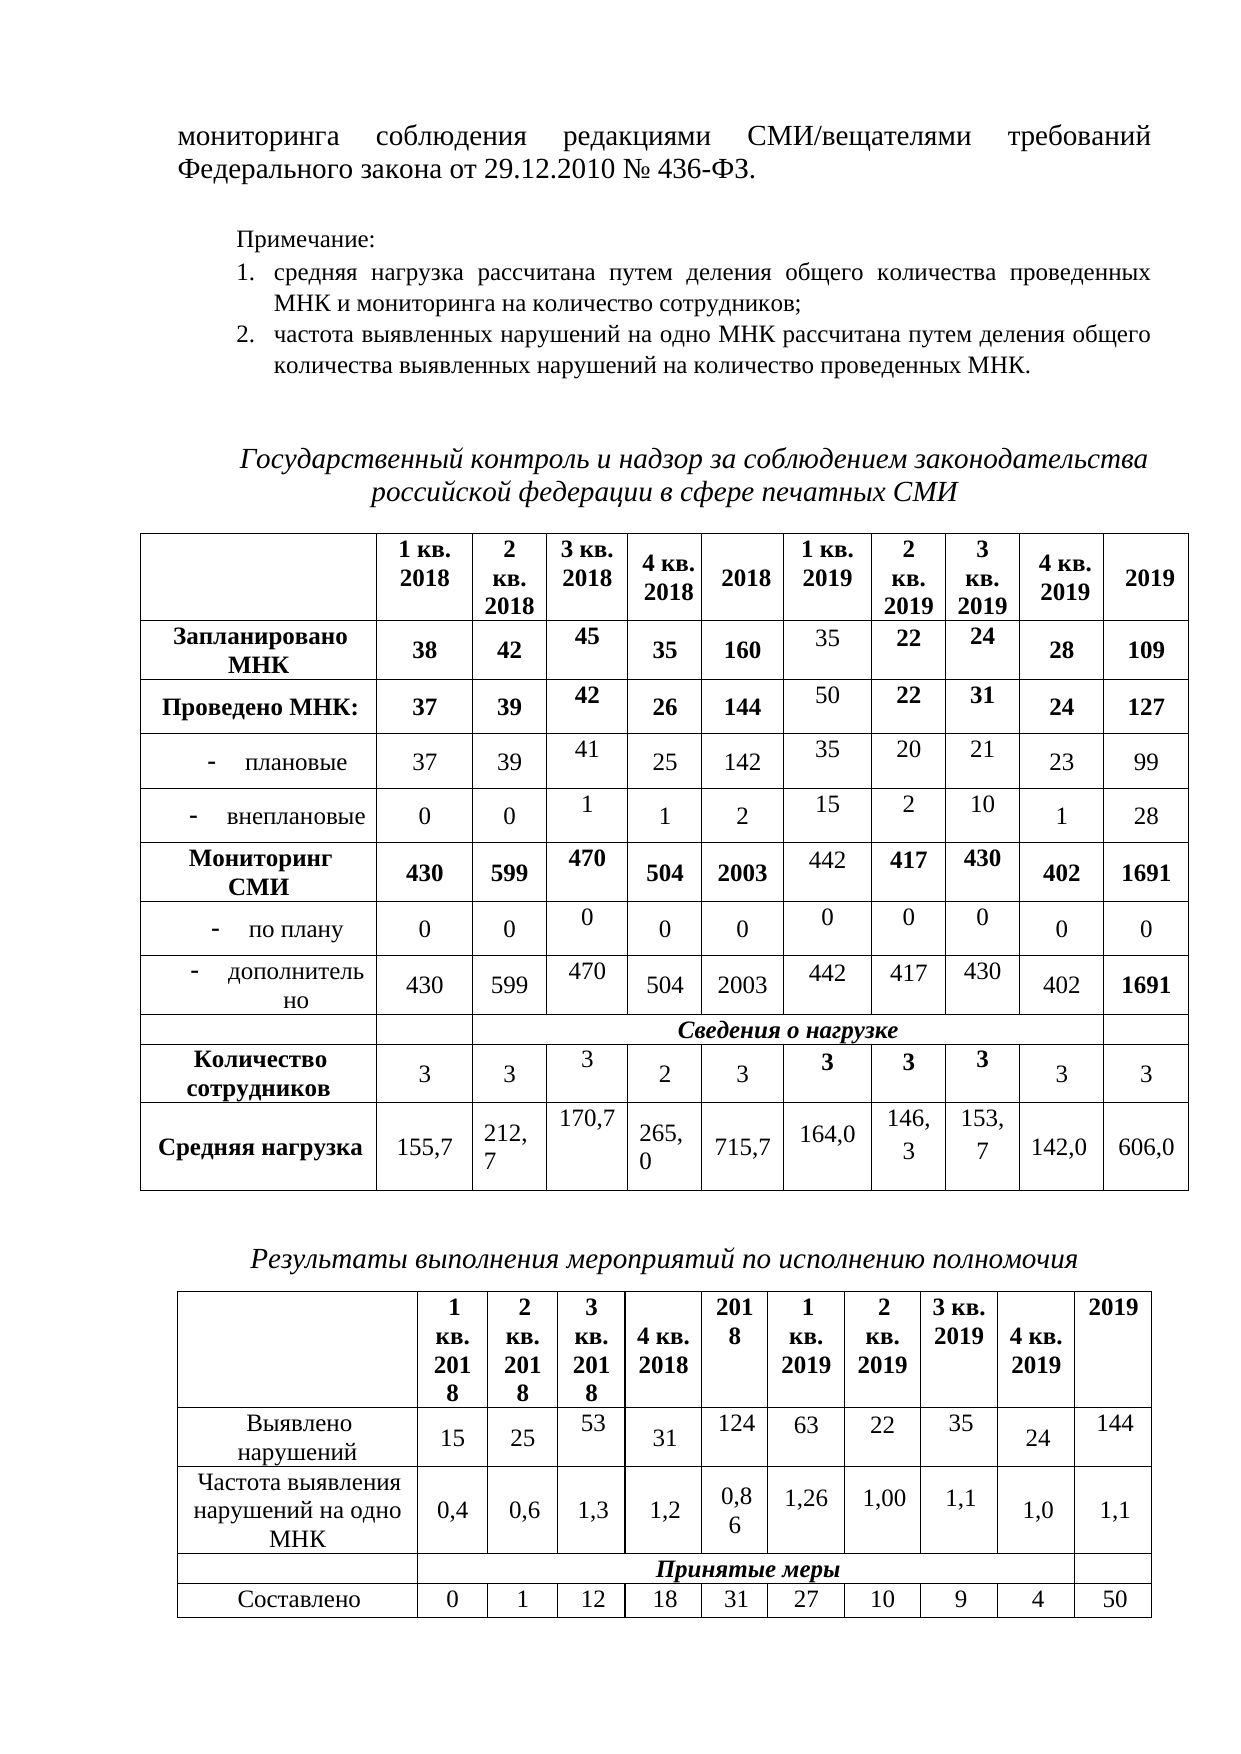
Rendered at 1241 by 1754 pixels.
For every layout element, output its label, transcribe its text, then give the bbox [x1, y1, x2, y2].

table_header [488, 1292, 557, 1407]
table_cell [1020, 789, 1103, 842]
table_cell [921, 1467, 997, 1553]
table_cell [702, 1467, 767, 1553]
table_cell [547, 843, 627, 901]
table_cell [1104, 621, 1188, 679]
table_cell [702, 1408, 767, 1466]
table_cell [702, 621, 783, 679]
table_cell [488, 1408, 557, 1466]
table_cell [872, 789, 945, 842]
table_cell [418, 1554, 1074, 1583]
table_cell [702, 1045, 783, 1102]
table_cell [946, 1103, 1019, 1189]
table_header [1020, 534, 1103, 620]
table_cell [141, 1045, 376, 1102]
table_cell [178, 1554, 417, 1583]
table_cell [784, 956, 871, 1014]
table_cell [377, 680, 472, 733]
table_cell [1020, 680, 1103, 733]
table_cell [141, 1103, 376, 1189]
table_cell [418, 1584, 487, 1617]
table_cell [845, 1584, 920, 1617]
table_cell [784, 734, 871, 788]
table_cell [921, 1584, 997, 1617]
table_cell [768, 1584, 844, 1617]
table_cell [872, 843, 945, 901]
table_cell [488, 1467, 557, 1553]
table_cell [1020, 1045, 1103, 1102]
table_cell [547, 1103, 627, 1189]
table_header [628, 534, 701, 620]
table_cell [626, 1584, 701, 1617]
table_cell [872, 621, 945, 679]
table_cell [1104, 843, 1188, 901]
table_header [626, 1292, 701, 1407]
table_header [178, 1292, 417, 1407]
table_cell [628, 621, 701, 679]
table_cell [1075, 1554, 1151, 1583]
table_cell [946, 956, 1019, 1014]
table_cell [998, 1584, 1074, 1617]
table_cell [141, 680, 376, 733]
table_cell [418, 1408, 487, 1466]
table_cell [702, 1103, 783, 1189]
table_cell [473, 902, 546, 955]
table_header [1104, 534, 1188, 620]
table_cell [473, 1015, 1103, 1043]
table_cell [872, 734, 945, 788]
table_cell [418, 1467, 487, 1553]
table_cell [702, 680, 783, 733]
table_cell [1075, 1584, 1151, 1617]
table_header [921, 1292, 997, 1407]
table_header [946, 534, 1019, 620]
text Примечание: [177, 224, 1152, 252]
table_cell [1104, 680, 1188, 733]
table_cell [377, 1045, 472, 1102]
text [177, 118, 1152, 185]
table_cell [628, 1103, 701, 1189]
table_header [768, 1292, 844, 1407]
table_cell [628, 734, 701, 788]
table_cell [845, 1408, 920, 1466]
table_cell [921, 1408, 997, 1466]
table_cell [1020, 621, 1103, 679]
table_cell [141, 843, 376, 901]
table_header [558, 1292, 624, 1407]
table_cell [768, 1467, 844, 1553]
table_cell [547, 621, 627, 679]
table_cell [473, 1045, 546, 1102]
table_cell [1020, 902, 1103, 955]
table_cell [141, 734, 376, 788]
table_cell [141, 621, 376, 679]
text Государственный контроль и надзор за соблюдением законодательства российской федерации в сфере печатных СМИ [177, 441, 1152, 508]
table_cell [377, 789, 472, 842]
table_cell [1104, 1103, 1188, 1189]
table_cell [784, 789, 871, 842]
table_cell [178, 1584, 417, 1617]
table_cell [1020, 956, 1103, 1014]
text Результаты выполнения мероприятий по исполнению полномочия [177, 1241, 1152, 1274]
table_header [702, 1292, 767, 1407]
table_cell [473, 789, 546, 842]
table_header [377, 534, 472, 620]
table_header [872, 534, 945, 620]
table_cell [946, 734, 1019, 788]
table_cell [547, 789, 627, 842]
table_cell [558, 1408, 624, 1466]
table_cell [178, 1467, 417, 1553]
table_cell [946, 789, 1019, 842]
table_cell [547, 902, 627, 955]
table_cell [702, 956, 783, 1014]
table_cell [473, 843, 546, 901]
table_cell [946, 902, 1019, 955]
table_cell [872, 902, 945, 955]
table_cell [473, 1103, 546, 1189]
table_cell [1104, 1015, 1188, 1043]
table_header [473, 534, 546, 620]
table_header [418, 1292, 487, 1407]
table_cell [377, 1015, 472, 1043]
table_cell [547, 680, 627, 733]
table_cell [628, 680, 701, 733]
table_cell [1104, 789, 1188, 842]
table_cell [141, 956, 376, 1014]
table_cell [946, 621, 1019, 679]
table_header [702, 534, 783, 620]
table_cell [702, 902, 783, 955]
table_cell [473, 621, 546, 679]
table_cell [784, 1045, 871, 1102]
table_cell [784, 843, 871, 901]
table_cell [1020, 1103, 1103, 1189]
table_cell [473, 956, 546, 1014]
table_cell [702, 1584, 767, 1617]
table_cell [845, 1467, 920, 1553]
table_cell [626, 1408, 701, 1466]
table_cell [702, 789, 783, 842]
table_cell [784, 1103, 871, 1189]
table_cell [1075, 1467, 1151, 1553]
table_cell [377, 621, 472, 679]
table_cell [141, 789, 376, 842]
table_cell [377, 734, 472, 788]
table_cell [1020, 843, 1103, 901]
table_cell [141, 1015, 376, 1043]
list частота выявленных нарушений на одно МНК рассчитана путем деления общего количества выявленных нарушений на количество проведенных МНК. [236, 319, 1152, 379]
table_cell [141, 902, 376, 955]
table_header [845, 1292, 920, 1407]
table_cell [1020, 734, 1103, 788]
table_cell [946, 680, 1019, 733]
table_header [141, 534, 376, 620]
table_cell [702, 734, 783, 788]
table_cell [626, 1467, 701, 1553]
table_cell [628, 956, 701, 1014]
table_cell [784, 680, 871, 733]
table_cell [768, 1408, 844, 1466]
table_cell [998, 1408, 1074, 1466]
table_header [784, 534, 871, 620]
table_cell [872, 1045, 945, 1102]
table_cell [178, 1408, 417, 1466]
list средняя нагрузка рассчитана путем деления общего количества проведенных МНК и мониторинга на количество сотрудников; [236, 257, 1152, 317]
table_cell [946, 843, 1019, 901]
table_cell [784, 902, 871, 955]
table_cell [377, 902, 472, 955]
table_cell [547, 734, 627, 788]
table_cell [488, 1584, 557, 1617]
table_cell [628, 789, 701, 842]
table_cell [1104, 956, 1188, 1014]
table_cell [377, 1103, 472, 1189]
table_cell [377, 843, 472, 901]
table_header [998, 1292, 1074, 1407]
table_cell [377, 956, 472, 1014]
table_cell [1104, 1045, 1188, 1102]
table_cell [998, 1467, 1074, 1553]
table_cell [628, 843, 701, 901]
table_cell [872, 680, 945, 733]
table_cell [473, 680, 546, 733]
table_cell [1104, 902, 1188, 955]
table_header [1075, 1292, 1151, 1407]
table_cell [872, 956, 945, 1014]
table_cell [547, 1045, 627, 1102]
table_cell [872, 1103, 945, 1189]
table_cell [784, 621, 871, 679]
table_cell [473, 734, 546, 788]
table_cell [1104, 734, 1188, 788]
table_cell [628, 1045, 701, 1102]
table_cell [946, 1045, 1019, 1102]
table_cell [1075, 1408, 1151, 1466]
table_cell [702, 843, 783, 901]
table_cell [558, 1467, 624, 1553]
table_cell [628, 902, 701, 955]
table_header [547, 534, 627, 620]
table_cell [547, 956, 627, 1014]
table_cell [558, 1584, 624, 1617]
